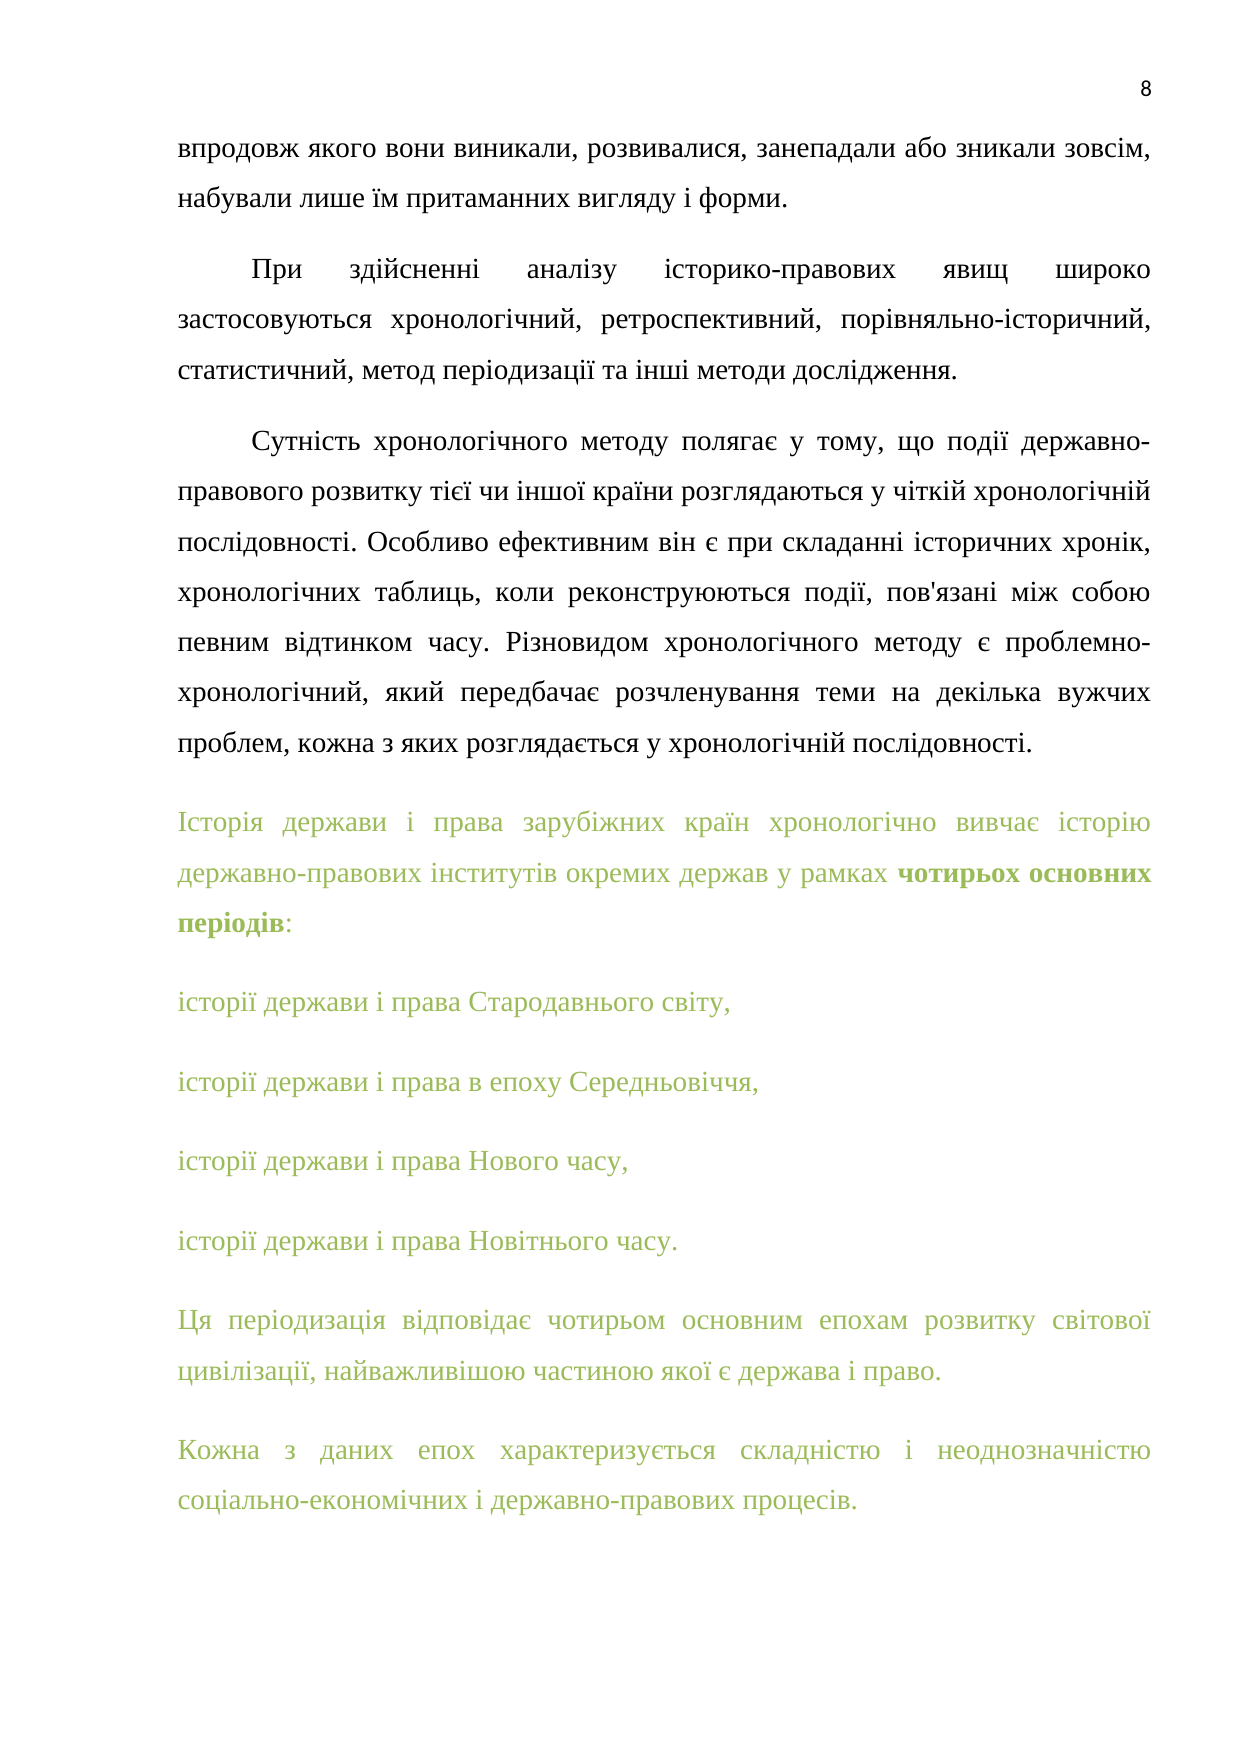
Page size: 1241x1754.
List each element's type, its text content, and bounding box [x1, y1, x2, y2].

text історії держави і права Новітнього часу. [177, 1223, 1152, 1256]
text історії держави і права Стародавнього світу, [177, 984, 1152, 1018]
text історії держави і права в епоху Середньовіччя, [177, 1064, 1152, 1097]
text Історія держави і права зарубіжних країн хронологічно вивчає історію державно-правових інститутів окремих держав у рамках чотирьох основних періодів: [177, 804, 1152, 938]
text Сутність хронологічного методу полягає у тому, що події державно-правового розвитку тієї чи іншої країни розглядаються у чіткій хронологічній послідовності. Особливо ефективним він є при складанні історичних хронік, хронологічних таблиць, коли реконструюються події, пов'язані між собою певним відтинком часу. Різновидом хронологічного методу є проблемно-хронологічний, який передбачає розчленування теми на декілька вужчих проблем, кожна з яких розглядається у хронологічній послідовності. [177, 423, 1152, 758]
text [177, 130, 1152, 214]
text Кожна з даних епох характеризується складністю і неоднозначністю соціально-економічних і державно-правових процесів. [177, 1432, 1152, 1516]
text При здійсненні аналізу історико-правових явищ широко застосовуються хронологічний, ретроспективний, порівняльно-історичний, статистичний, метод періодизації та інші методи дослідження. [177, 251, 1152, 385]
text історії держави і права Нового часу, [177, 1143, 1152, 1177]
text Ця періодизація відповідає чотирьом основним епохам розвитку світової цивілізації, найважливішою частиною якої є держава і право. [177, 1302, 1152, 1386]
